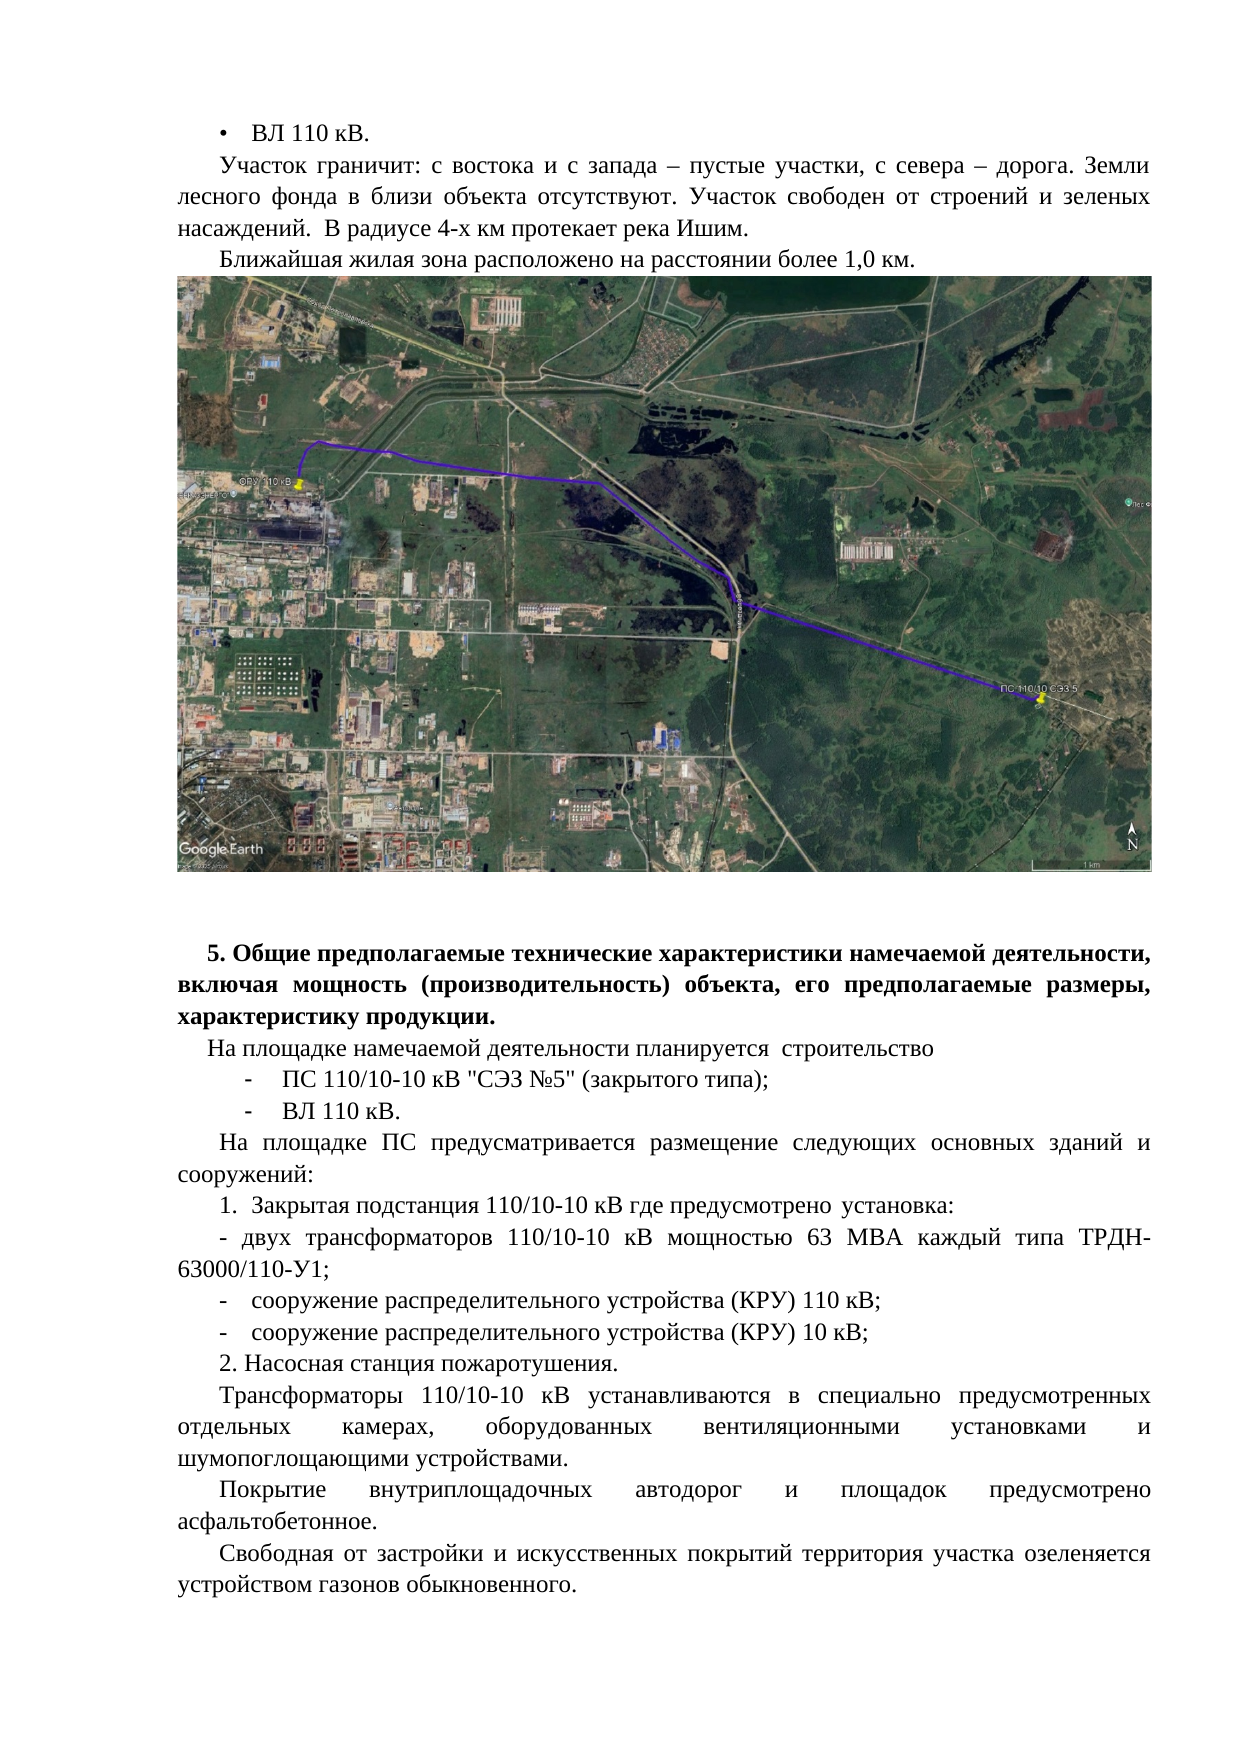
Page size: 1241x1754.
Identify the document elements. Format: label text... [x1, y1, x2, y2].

text • ВЛ 110 кВ. [177, 118, 1152, 147]
list ВЛ 110 кВ. [244, 1096, 1152, 1124]
list ПС 110/10-10 кВ "СЭЗ №5" (закрытого типа); [244, 1064, 1152, 1093]
text Ближайшая жилая зона расположено на расстоянии более 1,0 км. [177, 244, 1152, 273]
text 2. Насосная станция пожаротушения. [177, 1348, 1152, 1377]
text Свободная от застройки и искусственных покрытий территория участка озеленяется устройством газонов обыкновенного. [177, 1538, 1152, 1598]
text Покрытие внутриплощадочных автодорог и площадок предусмотрено асфальтобетонное. [177, 1474, 1152, 1535]
text Участок граничит: с востока и с запада – пустые участки, с севера – дорога. Земли лесного фонда в близи объекта отсутствуют. Участок свободен от строений и зеленых насаждений. В радиусе 4-х км протекает река Ишим. [177, 150, 1152, 242]
text Трансформаторы 110/10-10 кВ устанавливаются в специально предусмотренных отдельных камерах, оборудованных вентиляционными установками и шумопоглощающими устройствами. [177, 1380, 1152, 1472]
text - сооружение распределительного устройства (КРУ) 110 кВ; [177, 1285, 1152, 1314]
text - двух трансформаторов 110/10-10 кВ мощностью 63 МВА каждый типа ТРДН-63000/110-У1; [177, 1222, 1152, 1282]
text - сооружение распределительного устройства (КРУ) 10 кВ; [177, 1317, 1152, 1346]
text На площадке ПС предусматривается размещение следующих основных зданий и сооружений: [177, 1127, 1152, 1188]
text 1. Закрытая подстанция 110/10-10 кВ где предусмотрено установка: [177, 1191, 1152, 1219]
picture [177, 276, 1152, 872]
text 5. Общие предполагаемые технические характеристики намечаемой деятельности, включая мощность (производительность) объекта, его предполагаемые размеры, характеристику продукции. [177, 938, 1152, 1030]
text На площадке намечаемой деятельности планируется строительство [177, 1033, 1152, 1061]
